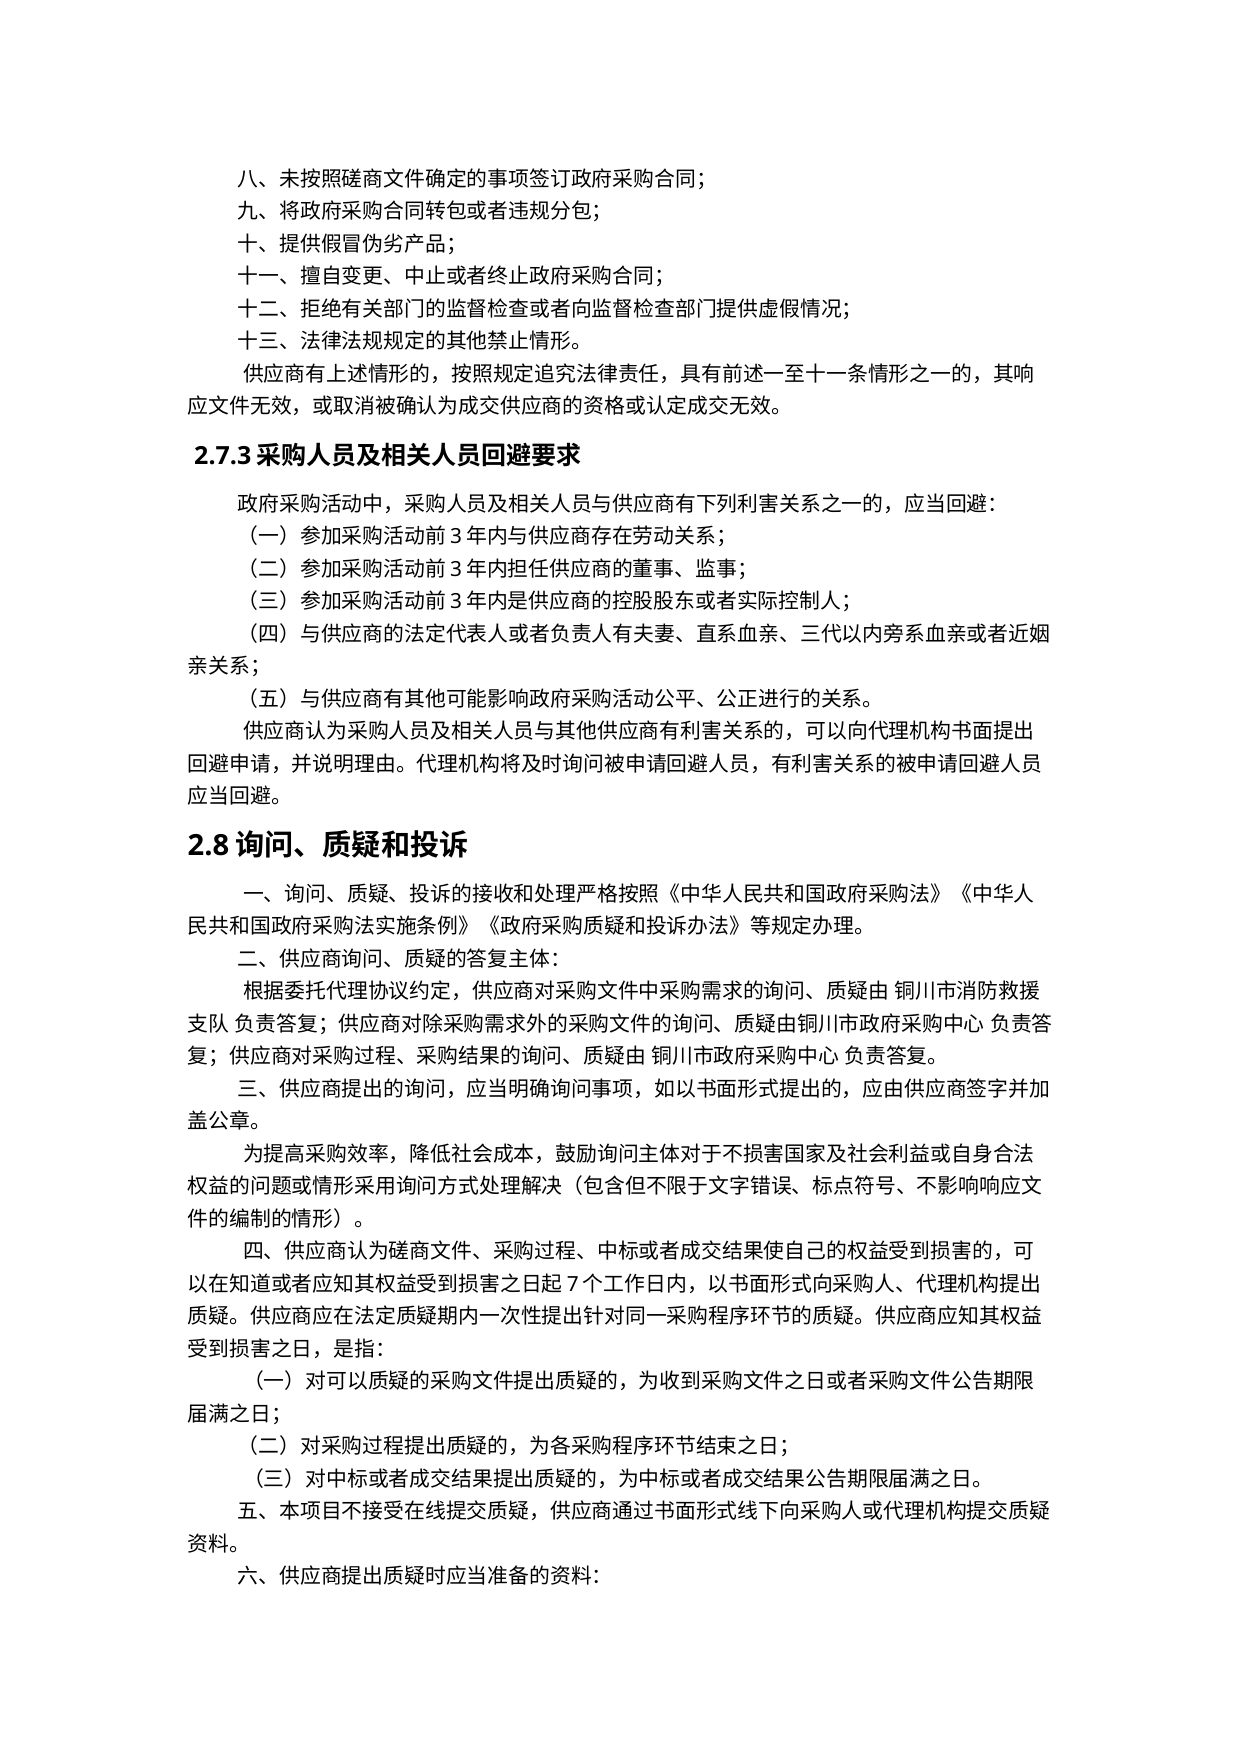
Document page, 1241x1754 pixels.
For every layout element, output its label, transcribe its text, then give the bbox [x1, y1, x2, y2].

text 四、供应商认为磋商文件、采购过程、中标或者成交结果使自己的权益受到损害的，可以在知道或者应知其权益受到损害之日起7个工作日内，以书面形式向采购人、代理机构提出质疑。供应商应在法定质疑期内一次性提出针对同一采购程序环节的质疑。供应商应知其权益受到损害之日，是指： [187, 1234, 1053, 1364]
text 八、未按照磋商文件确定的事项签订政府采购合同； [187, 162, 1053, 194]
text （二）参加采购活动前3年内担任供应商的董事、监事； [187, 552, 1053, 584]
text （二）对采购过程提出质疑的，为各采购程序环节结束之日； [187, 1429, 1053, 1462]
text 五、本项目不接受在线提交质疑，供应商通过书面形式线下向采购人或代理机构提交质疑资料。 [187, 1494, 1053, 1559]
text 政府采购活动中，采购人员及相关人员与供应商有下列利害关系之一的，应当回避： [187, 487, 1053, 519]
text 一、询问、质疑、投诉的接收和处理严格按照《中华人民共和国政府采购法》《中华人民共和国政府采购法实施条例》《政府采购质疑和投诉办法》等规定办理。 [187, 877, 1053, 942]
text 十、提供假冒伪劣产品； [187, 227, 1053, 259]
text 十三、法律法规规定的其他禁止情形。 [187, 324, 1053, 357]
text 2.7.3采购人员及相关人员回避要求 [187, 422, 1053, 487]
text （三）参加采购活动前3年内是供应商的控股股东或者实际控制人； [187, 584, 1053, 617]
text 2.8询问、质疑和投诉 [187, 812, 1053, 877]
text 九、将政府采购合同转包或者违规分包； [187, 194, 1053, 227]
text 根据委托代理协议约定，供应商对采购文件中采购需求的询问、质疑由 铜川市消防救援支队 负责答复；供应商对除采购需求外的采购文件的询问、质疑由铜川市政府采购中心 负责答复；供应商对采购过程、采购结果的询问、质疑由 铜川市政府采购中心 负责答复。 [187, 974, 1053, 1072]
text 十二、拒绝有关部门的监督检查或者向监督检查部门提供虚假情况； [187, 292, 1053, 324]
text 十一、擅自变更、中止或者终止政府采购合同； [187, 259, 1053, 292]
text （五）与供应商有其他可能影响政府采购活动公平、公正进行的关系。 [187, 682, 1053, 714]
text 二、供应商询问、质疑的答复主体： [187, 942, 1053, 974]
text （四）与供应商的法定代表人或者负责人有夫妻、直系血亲、三代以内旁系血亲或者近姻亲关系； [187, 617, 1053, 682]
text 为提高采购效率，降低社会成本，鼓励询问主体对于不损害国家及社会利益或自身合法权益的问题或情形采用询问方式处理解决（包含但不限于文字错误、标点符号、不影响响应文件的编制的情形）。 [187, 1137, 1053, 1234]
text 六、供应商提出质疑时应当准备的资料： [187, 1559, 1053, 1592]
text 供应商认为采购人员及相关人员与其他供应商有利害关系的，可以向代理机构书面提出回避申请，并说明理由。代理机构将及时询问被申请回避人员，有利害关系的被申请回避人员应当回避。 [187, 714, 1053, 812]
text 供应商有上述情形的，按照规定追究法律责任，具有前述一至十一条情形之一的，其响应文件无效，或取消被确认为成交供应商的资格或认定成交无效。 [187, 357, 1053, 422]
text （一）对可以质疑的采购文件提出质疑的，为收到采购文件之日或者采购文件公告期限届满之日； [187, 1364, 1053, 1429]
text （一）参加采购活动前3年内与供应商存在劳动关系； [187, 519, 1053, 552]
text （三）对中标或者成交结果提出质疑的，为中标或者成交结果公告期限届满之日。 [187, 1462, 1053, 1494]
text 三、供应商提出的询问，应当明确询问事项，如以书面形式提出的，应由供应商签字并加盖公章。 [187, 1072, 1053, 1137]
